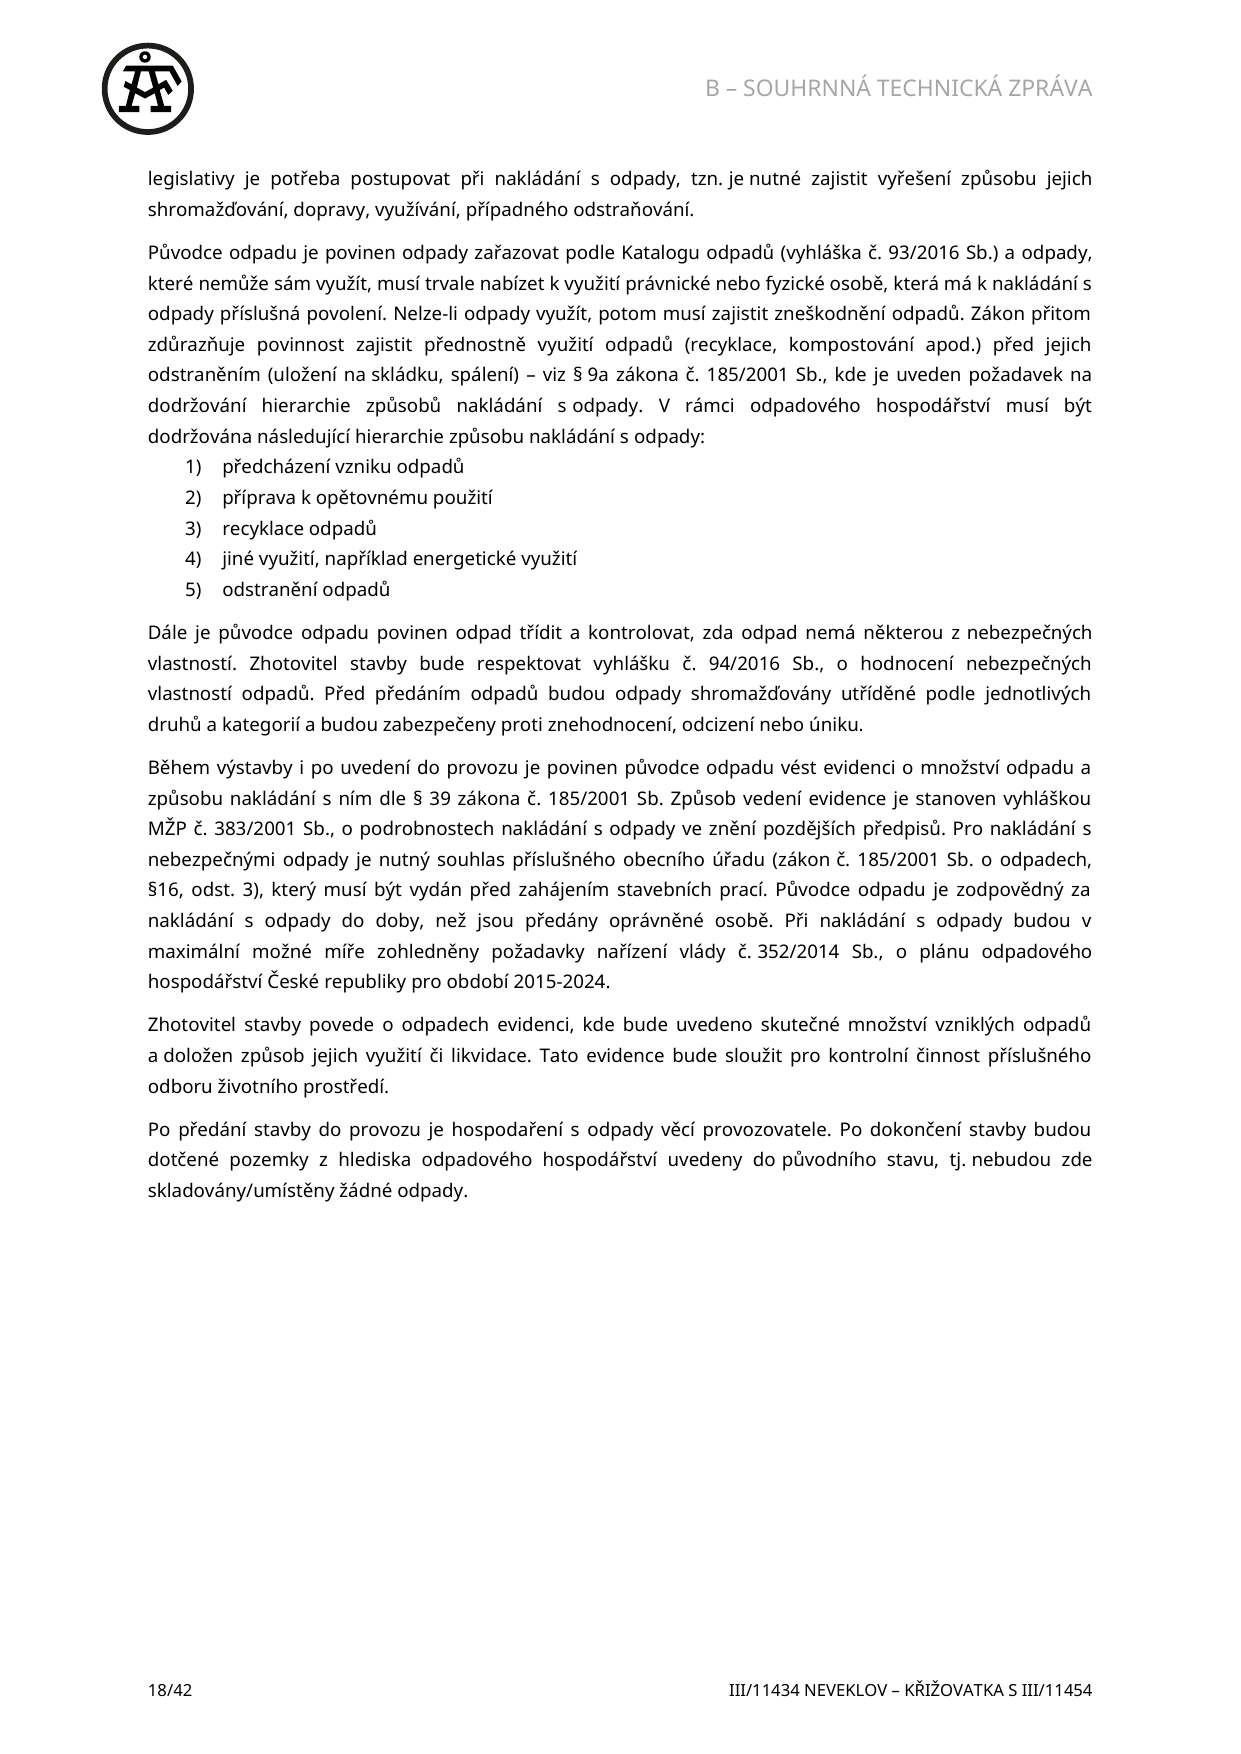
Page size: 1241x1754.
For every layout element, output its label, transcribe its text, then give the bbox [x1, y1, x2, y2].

text Po předání stavby do provozu je hospodaření s odpady věcí provozovatele. Po dokončení stavby budou dotčené pozemky z hlediska odpadového hospodářství uvedeny do původního stavu, tj. nebudou zde skladovány/umístěny žádné odpady. [148, 1116, 1092, 1203]
text Původce odpadu je povinen odpady zařazovat podle Katalogu odpadů (vyhláška č. 93/2016 Sb.) a odpady, které nemůže sám využít, musí trvale nabízet k využití právnické nebo fyzické osobě, která má k nakládání s odpady příslušná povolení. Nelze-li odpady využít, potom musí zajistit zneškodnění odpadů. Zákon přitom zdůrazňuje povinnost zajistit přednostně využití odpadů (recyklace, kompostování apod.) před jejich odstraněním (uložení na skládku, spálení) – viz § 9a zákona č. 185/2001 Sb., kde je uveden požadavek na dodržování hierarchie způsobů nakládání s odpady. V rámci odpadového hospodářství musí být dodržována následující hierarchie způsobu nakládání s odpady: [148, 239, 1092, 448]
text Zhotovitel stavby povede o odpadech evidenci, kde bude uvedeno skutečné množství vzniklých odpadů a doložen způsob jejich využití či likvidace. Tato evidence bude sloužit pro kontrolní činnost příslušného odboru životního prostředí. [148, 1012, 1092, 1098]
list předcházení vzniku odpadů [185, 453, 1092, 479]
text Během výstavby i po uvedení do provozu je povinen původce odpadu vést evidenci o množství odpadu a způsobu nakládání s ním dle § 39 zákona č. 185/2001 Sb. Způsob vedení evidence je stanoven vyhláškou MŽP č. 383/2001 Sb., o podrobnostech nakládání s odpady ve znění pozdějších předpisů. Pro nakládání s nebezpečnými odpady je nutný souhlas příslušného obecního úřadu (zákon č. 185/2001 Sb. o odpadech, §16, odst. 3), který musí být vydán před zahájením stavebních prací. Původce odpadu je zodpovědný za nakládání s odpady do doby, než jsou předány oprávněné osobě. Při nakládání s odpady budou v maximální možné míře zohledněny požadavky nařízení vlády č. 352/2014 Sb., o plánu odpadového hospodářství České republiky pro období 2015-2024. [148, 754, 1092, 994]
text Dále je původce odpadu povinen odpad třídit a kontrolovat, zda odpad nemá některou z nebezpečných vlastností. Zhotovitel stavby bude respektovat vyhlášku č. 94/2016 Sb., o hodnocení nebezpečných vlastností odpadů. Před předáním odpadů budou odpady shromažďovány utříděné podle jednotlivých druhů a kategorií a budou zabezpečeny proti znehodnocení, odcizení nebo úniku. [148, 619, 1092, 737]
list odstranění odpadů [185, 576, 1092, 602]
list recyklace odpadů [185, 515, 1092, 540]
list příprava k opětovnému použití [185, 484, 1092, 510]
list jiné využití, například energetické využití [185, 545, 1092, 571]
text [148, 165, 1092, 222]
